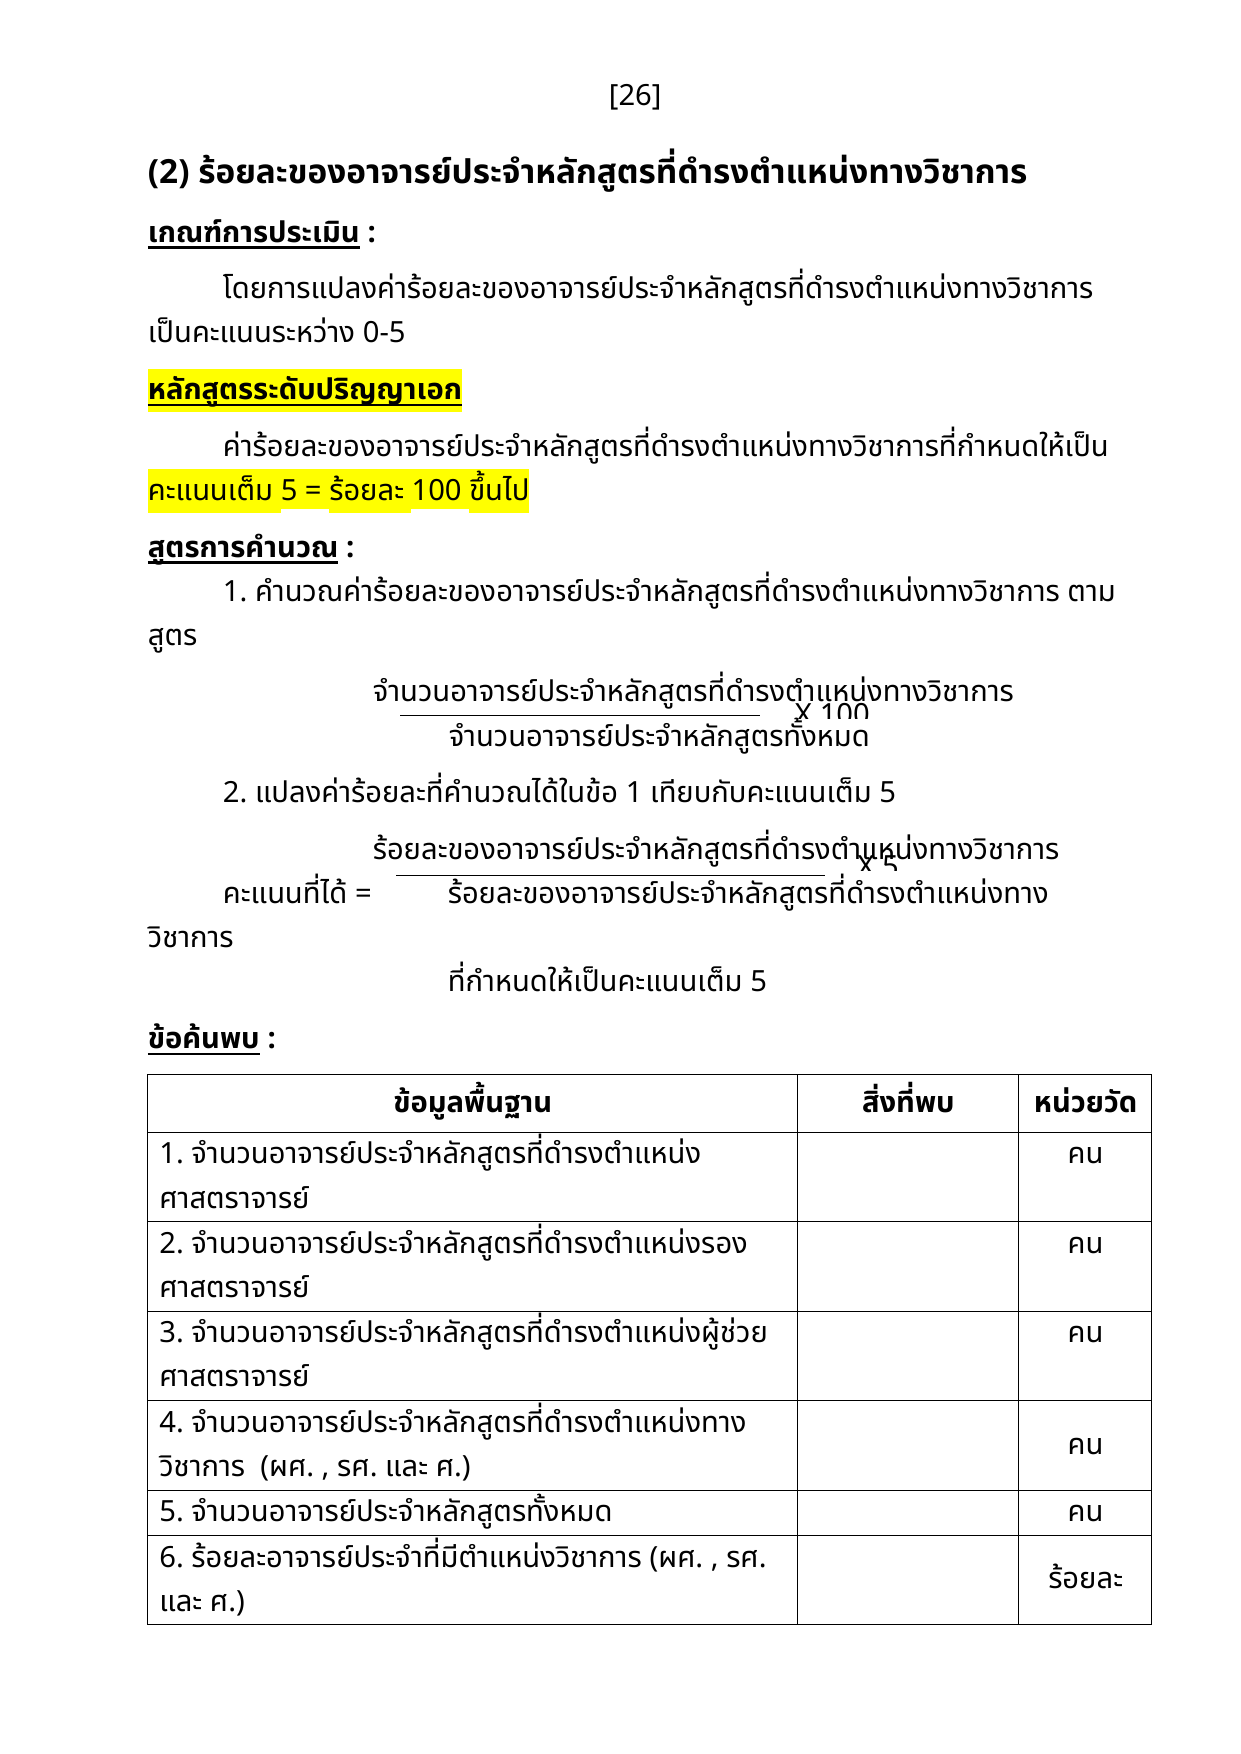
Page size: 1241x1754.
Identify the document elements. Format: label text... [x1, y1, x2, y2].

table_cell 6. ร้อยละอาจารย์ประจำที่มีตำแหน่งวิชาการ (ผศ. , รศ. และ ศ.) [148, 1536, 797, 1624]
text คะแนนที่ได้ = ร้อยละของอาจารย์ประจำหลักสูตรที่ดำรงตำแหน่งทางวิชาการ [148, 872, 1122, 961]
text โดยการแปลงค่าร้อยละของอาจารย์ประจำหลักสูตรที่ดำรงตำแหน่งทางวิชาการ เป็นคะแนนระหว่าง 0-5 [148, 268, 1124, 356]
table_cell 1. จำนวนอาจารย์ประจำหลักสูตรที่ดำรงตำแหน่งศาสตราจารย์ [148, 1133, 797, 1221]
table_cell ร้อยละ [1019, 1536, 1151, 1624]
table_cell [798, 1536, 1018, 1624]
table_cell คน [1019, 1312, 1151, 1400]
table_cell 5. จำนวนอาจารย์ประจำหลักสูตรทั้งหมด [148, 1491, 797, 1535]
table_cell คน [1019, 1222, 1151, 1311]
table_cell คน [1019, 1133, 1151, 1221]
table_cell [798, 1133, 1018, 1221]
text จำนวนอาจารย์ประจำหลักสูตรที่ดำรงตำแหน่งทางวิชาการ [298, 671, 1122, 715]
text ค่าร้อยละของอาจารย์ประจำหลักสูตรที่ดำรงตำแหน่งทางวิชาการที่กำหนดให้เป็นคะแนนเต็ม 5 = ร้อยละ 100 ขึ้นไป [148, 425, 1124, 513]
table_cell [798, 1312, 1018, 1400]
table_cell [798, 1401, 1018, 1489]
text สูตรการคำนวณ : [148, 526, 1122, 570]
table_header หน่วยวัด [1019, 1075, 1151, 1132]
table_cell [798, 1222, 1018, 1311]
table_cell 4. จำนวนอาจารย์ประจำหลักสูตรที่ดำรงตำแหน่งทางวิชาการ (ผศ. , รศ. และ ศ.) [148, 1401, 797, 1489]
text หลักสูตรระดับปริญญาเอก [148, 368, 1124, 412]
table_cell คน [1019, 1491, 1151, 1535]
text จำนวนอาจารย์ประจำหลักสูตรทั้งหมด [148, 715, 1122, 759]
text เกณฑ์การประเมิน : [148, 211, 1122, 255]
text 2. แปลงค่าร้อยละที่คำนวณได้ในข้อ 1 เทียบกับคะแนนเต็ม 5 [148, 772, 1122, 816]
table_cell 3. จำนวนอาจารย์ประจำหลักสูตรที่ดำรงตำแหน่งผู้ช่วยศาสตราจารย์ [148, 1312, 797, 1400]
table_header ข้อมูลพื้นฐาน [148, 1075, 797, 1132]
table_cell 2. จำนวนอาจารย์ประจำหลักสูตรที่ดำรงตำแหน่งรองศาสตราจารย์ [148, 1222, 797, 1311]
text ที่กำหนดให้เป็นคะแนนเต็ม 5 [373, 961, 1122, 1005]
text (2) ร้อยละของอาจารย์ประจำหลักสูตรที่ดำรงตำแหน่งทางวิชาการ [148, 148, 1122, 198]
table_cell คน [1019, 1401, 1151, 1489]
table_cell [798, 1491, 1018, 1535]
text ร้อยละของอาจารย์ประจำหลักสูตรที่ดำรงตำแหน่งทางวิชาการ [148, 828, 1122, 872]
table_header สิ่งที่พบ [798, 1075, 1018, 1132]
text 1. คำนวณค่าร้อยละของอาจารย์ประจำหลักสูตรที่ดำรงตำแหน่งทางวิชาการ ตามสูตร [148, 570, 1122, 658]
text ข้อค้นพบ : [148, 1017, 1122, 1062]
